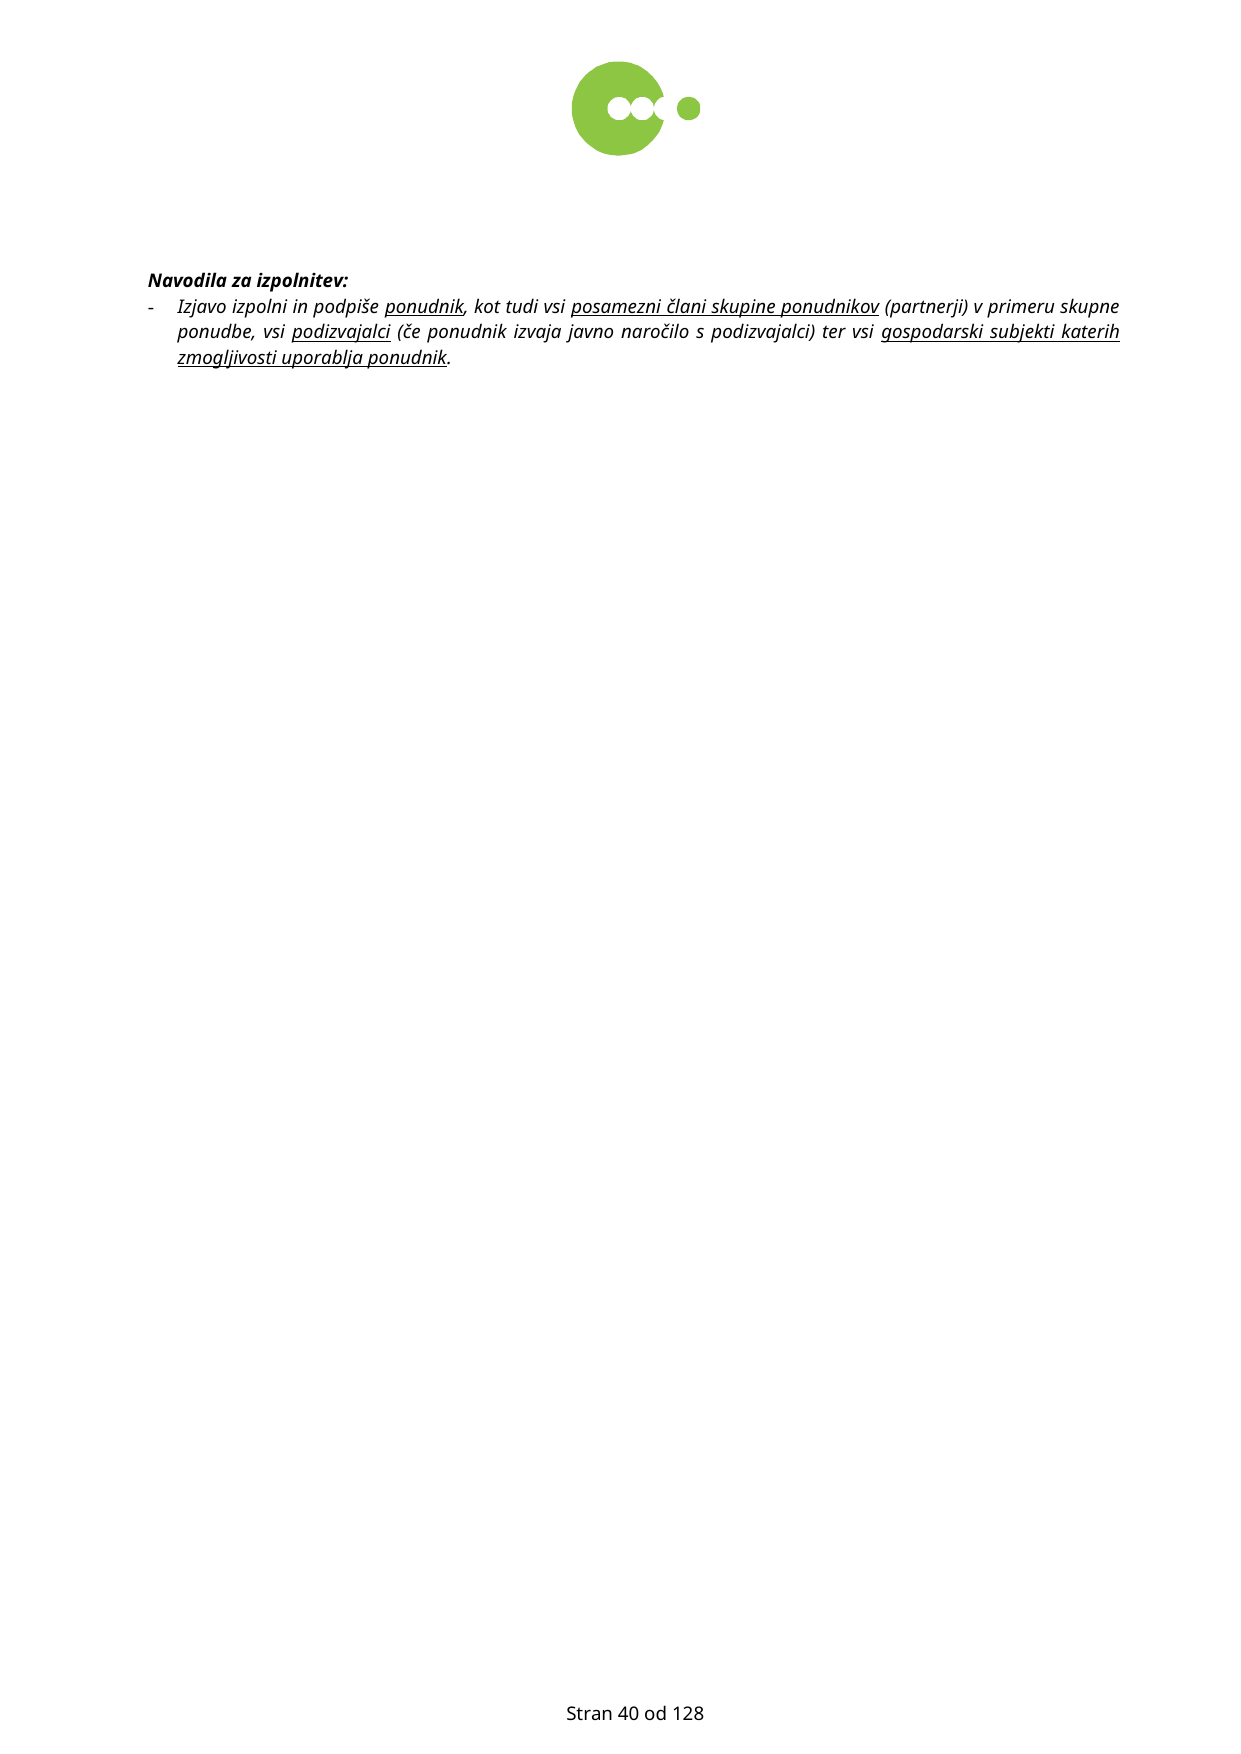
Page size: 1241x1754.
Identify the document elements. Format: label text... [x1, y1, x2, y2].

list Izjavo izpolni in podpiše ponudnik, kot tudi vsi posamezni člani skupine ponudnikov (partnerji) v primeru skupne ponudbe, vsi podizvajalci (če ponudnik izvaja javno naročilo s podizvajalci) ter vsi gospodarski subjekti katerih zmogljivosti uporablja ponudnik. [148, 293, 1122, 370]
text Navodila za izpolnitev: [148, 268, 1122, 293]
